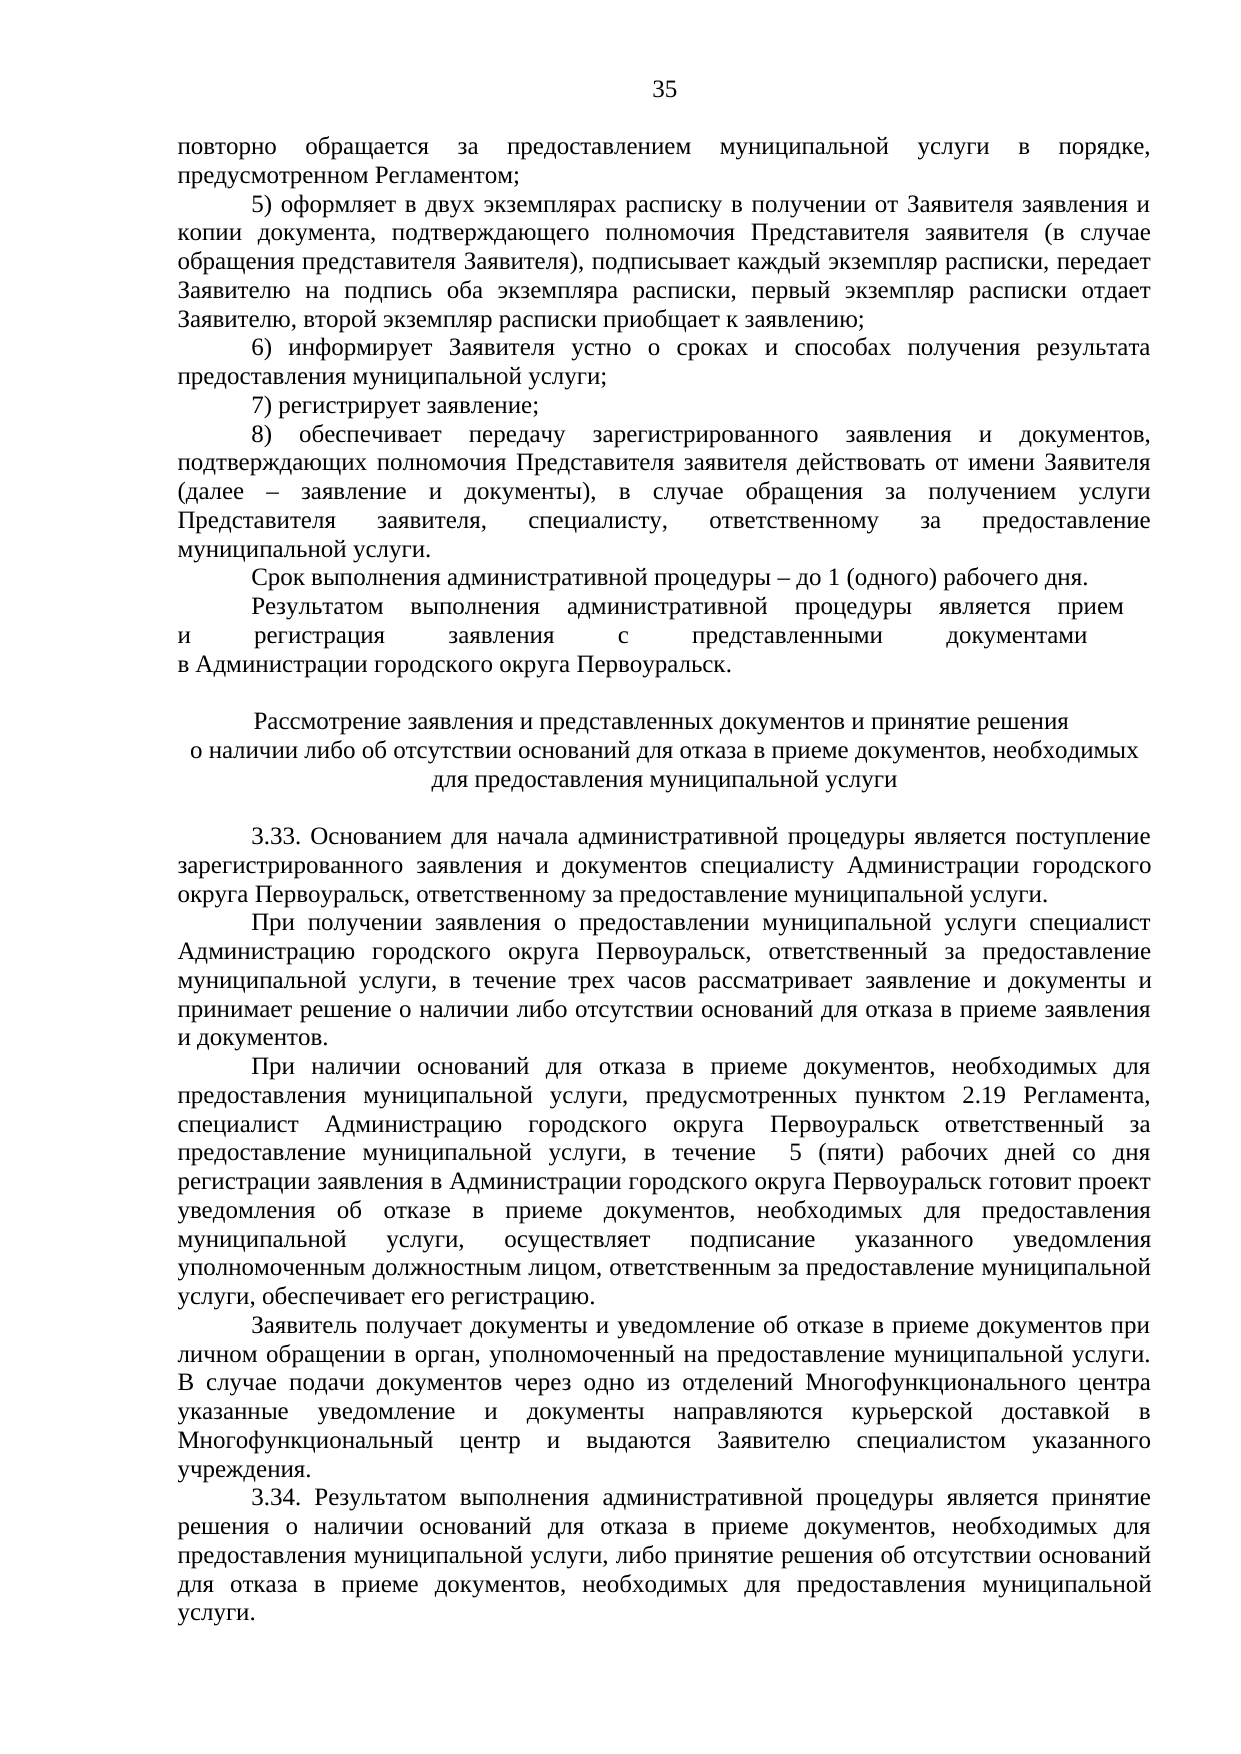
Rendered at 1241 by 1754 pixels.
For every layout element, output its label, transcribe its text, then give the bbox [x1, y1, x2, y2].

text Заявитель получает документы и уведомление об отказе в приеме документов при личном обращении в орган, уполномоченный на предоставление муниципальной услуги. В случае подачи документов через одно из отделений Многофункционального центра указанные уведомление и документы направляются курьерской доставкой в Многофункциональный центр и выдаются Заявителю специалистом указанного учреждения. [177, 1310, 1152, 1482]
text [177, 131, 1152, 189]
text Результатом выполнения административной процедуры является прием и регистрация заявления с представленными документами в Администрации городского округа Первоуральск. [177, 591, 1152, 677]
text Рассмотрение заявления и представленных документов и принятие решения о наличии либо об отсутствии оснований для отказа в приеме документов, необходимых для предоставления муниципальной услуги [177, 706, 1152, 792]
text 3.34. Результатом выполнения административной процедуры является принятие решения о наличии оснований для отказа в приеме документов, необходимых для предоставления муниципальной услуги, либо принятие решения об отсутствии оснований для отказа в приеме документов, необходимых для предоставления муниципальной услуги. [177, 1482, 1152, 1626]
text 5) оформляет в двух экземплярах расписку в получении от Заявителя заявления и копии документа, подтверждающего полномочия Представителя заявителя (в случае обращения представителя Заявителя), подписывает каждый экземпляр расписки, передает Заявителю на подпись оба экземпляра расписки, первый экземпляр расписки отдает Заявителю, второй экземпляр расписки приобщает к заявлению; [177, 189, 1152, 332]
text 3.33. Основанием для начала административной процедуры является поступление зарегистрированного заявления и документов специалисту Администрации городского округа Первоуральск, ответственному за предоставление муниципальной услуги. [177, 821, 1152, 907]
text Срок выполнения административной процедуры – до 1 (одного) рабочего дня. [177, 562, 1152, 591]
text При наличии оснований для отказа в приеме документов, необходимых для предоставления муниципальной услуги, предусмотренных пунктом 2.19 Регламента, специалист Администрацию городского округа Первоуральск ответственный за предоставление муниципальной услуги, в течение 5 (пяти) рабочих дней со дня регистрации заявления в Администрации городского округа Первоуральск готовит проект уведомления об отказе в приеме документов, необходимых для предоставления муниципальной услуги, осуществляет подписание указанного уведомления уполномоченным должностным лицом, ответственным за предоставление муниципальной услуги, обеспечивает его регистрацию. [177, 1051, 1152, 1310]
text 6) информирует Заявителя устно о сроках и способах получения результата предоставления муниципальной услуги; [177, 332, 1152, 390]
text 8) обеспечивает передачу зарегистрированного заявления и документов, подтверждающих полномочия Представителя заявителя действовать от имени Заявителя (далее – заявление и документы), в случае обращения за получением услуги Представителя заявителя, специалисту, ответственному за предоставление муниципальной услуги. [177, 419, 1152, 562]
text При получении заявления о предоставлении муниципальной услуги специалист Администрацию городского округа Первоуральск, ответственный за предоставление муниципальной услуги, в течение трех часов рассматривает заявление и документы и принимает решение о наличии либо отсутствии оснований для отказа в приеме заявления и документов. [177, 907, 1152, 1051]
text 7) регистрирует заявление; [177, 390, 1152, 419]
